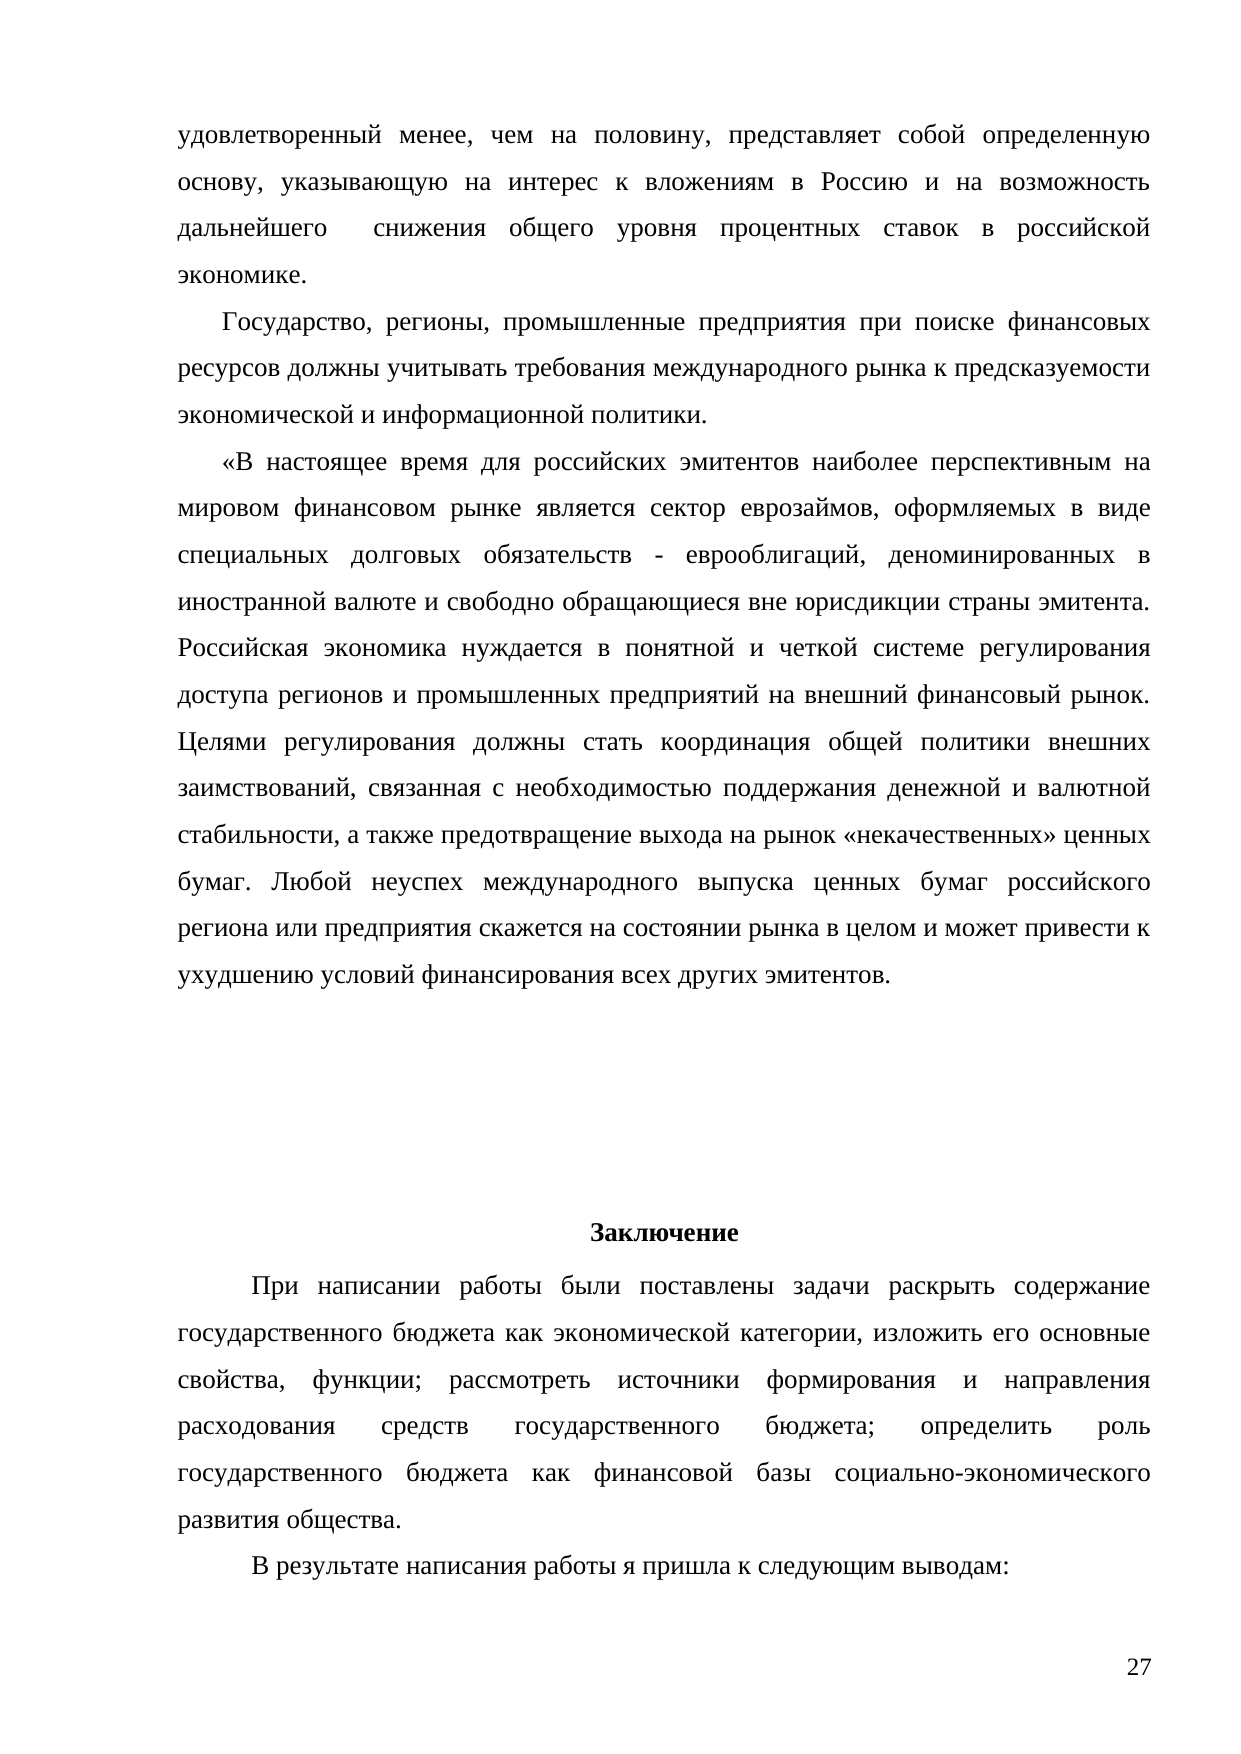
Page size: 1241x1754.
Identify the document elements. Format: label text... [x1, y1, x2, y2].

subtitle Заключение [177, 1216, 1152, 1248]
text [177, 118, 1152, 289]
text Государство, регионы, промышленные предприятия при поиске финансовых ресурсов должны учитывать требования международного рынка к предсказуемости экономической и информационной политики. [177, 305, 1152, 429]
text В результате написания работы я пришла к следующим выводам: [177, 1549, 1152, 1581]
text При написании работы были поставлены задачи раскрыть содержание государственного бюджета как экономической категории, изложить его основные свойства, функции; рассмотреть источники формирования и направления расходования средств государственного бюджета; определить роль государственного бюджета как финансовой базы социально-экономического развития общества. [177, 1269, 1152, 1534]
text «В настоящее время для российских эмитентов наиболее перспективным на мировом финансовом рынке является сектор еврозаймов, оформляемых в виде специальных долговых обязательств - еврооблигаций, деноминированных в иностранной валюте и свободно обращающиеся вне юрисдикции страны эмитента. Российская экономика нуждается в понятной и четкой системе регулирования доступа регионов и промышленных предприятий на внешний финансовый рынок. Целями регулирования должны стать координация общей политики внешних заимствований, связанная с необходимостью поддержания денежной и валютной стабильности, а также предотвращение выхода на рынок «некачественных» ценных бумаг. Любой неуспех международного выпуска ценных бумаг российского региона или предприятия скажется на состоянии рынка в целом и может привести к ухудшению условий финансирования всех других эмитентов. [177, 445, 1152, 989]
